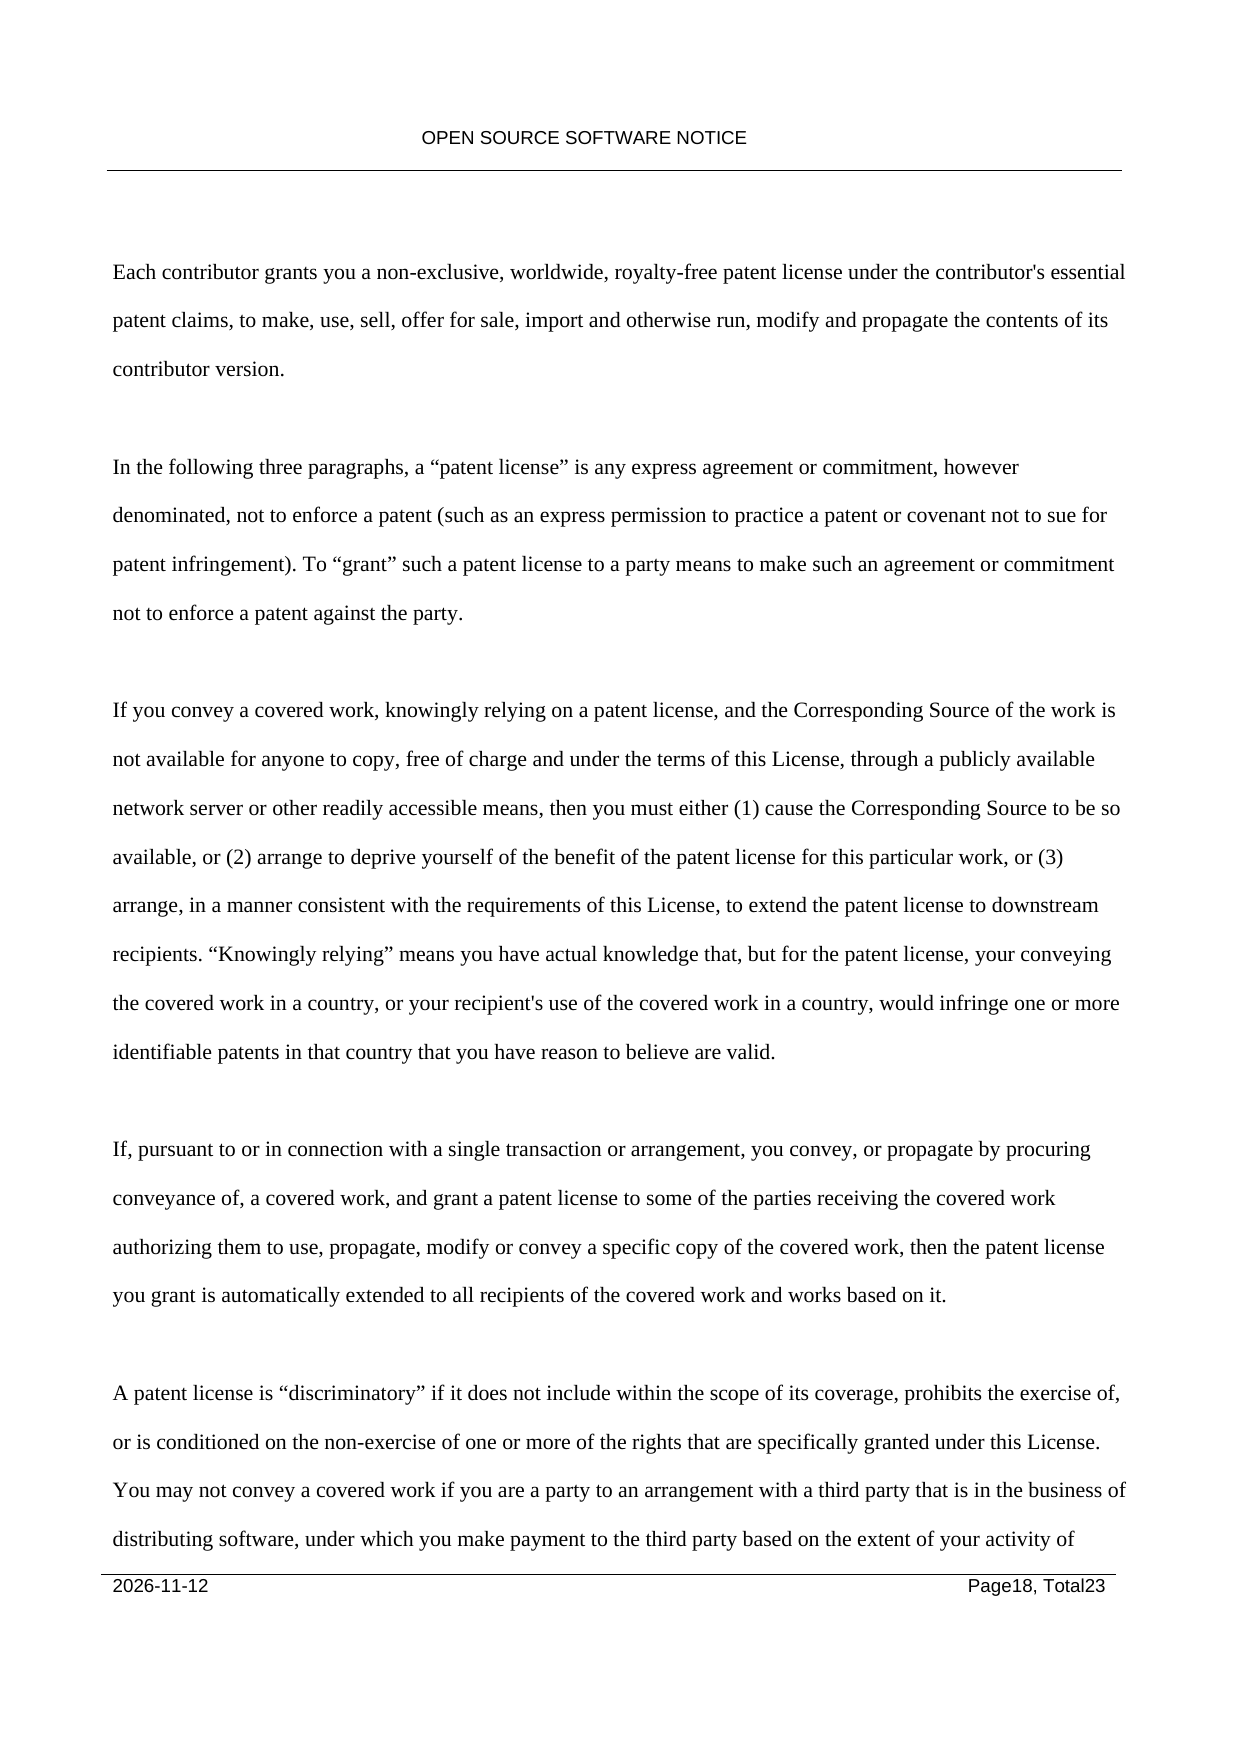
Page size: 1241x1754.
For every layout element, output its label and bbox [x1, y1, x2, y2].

text [112, 206, 1128, 1555]
